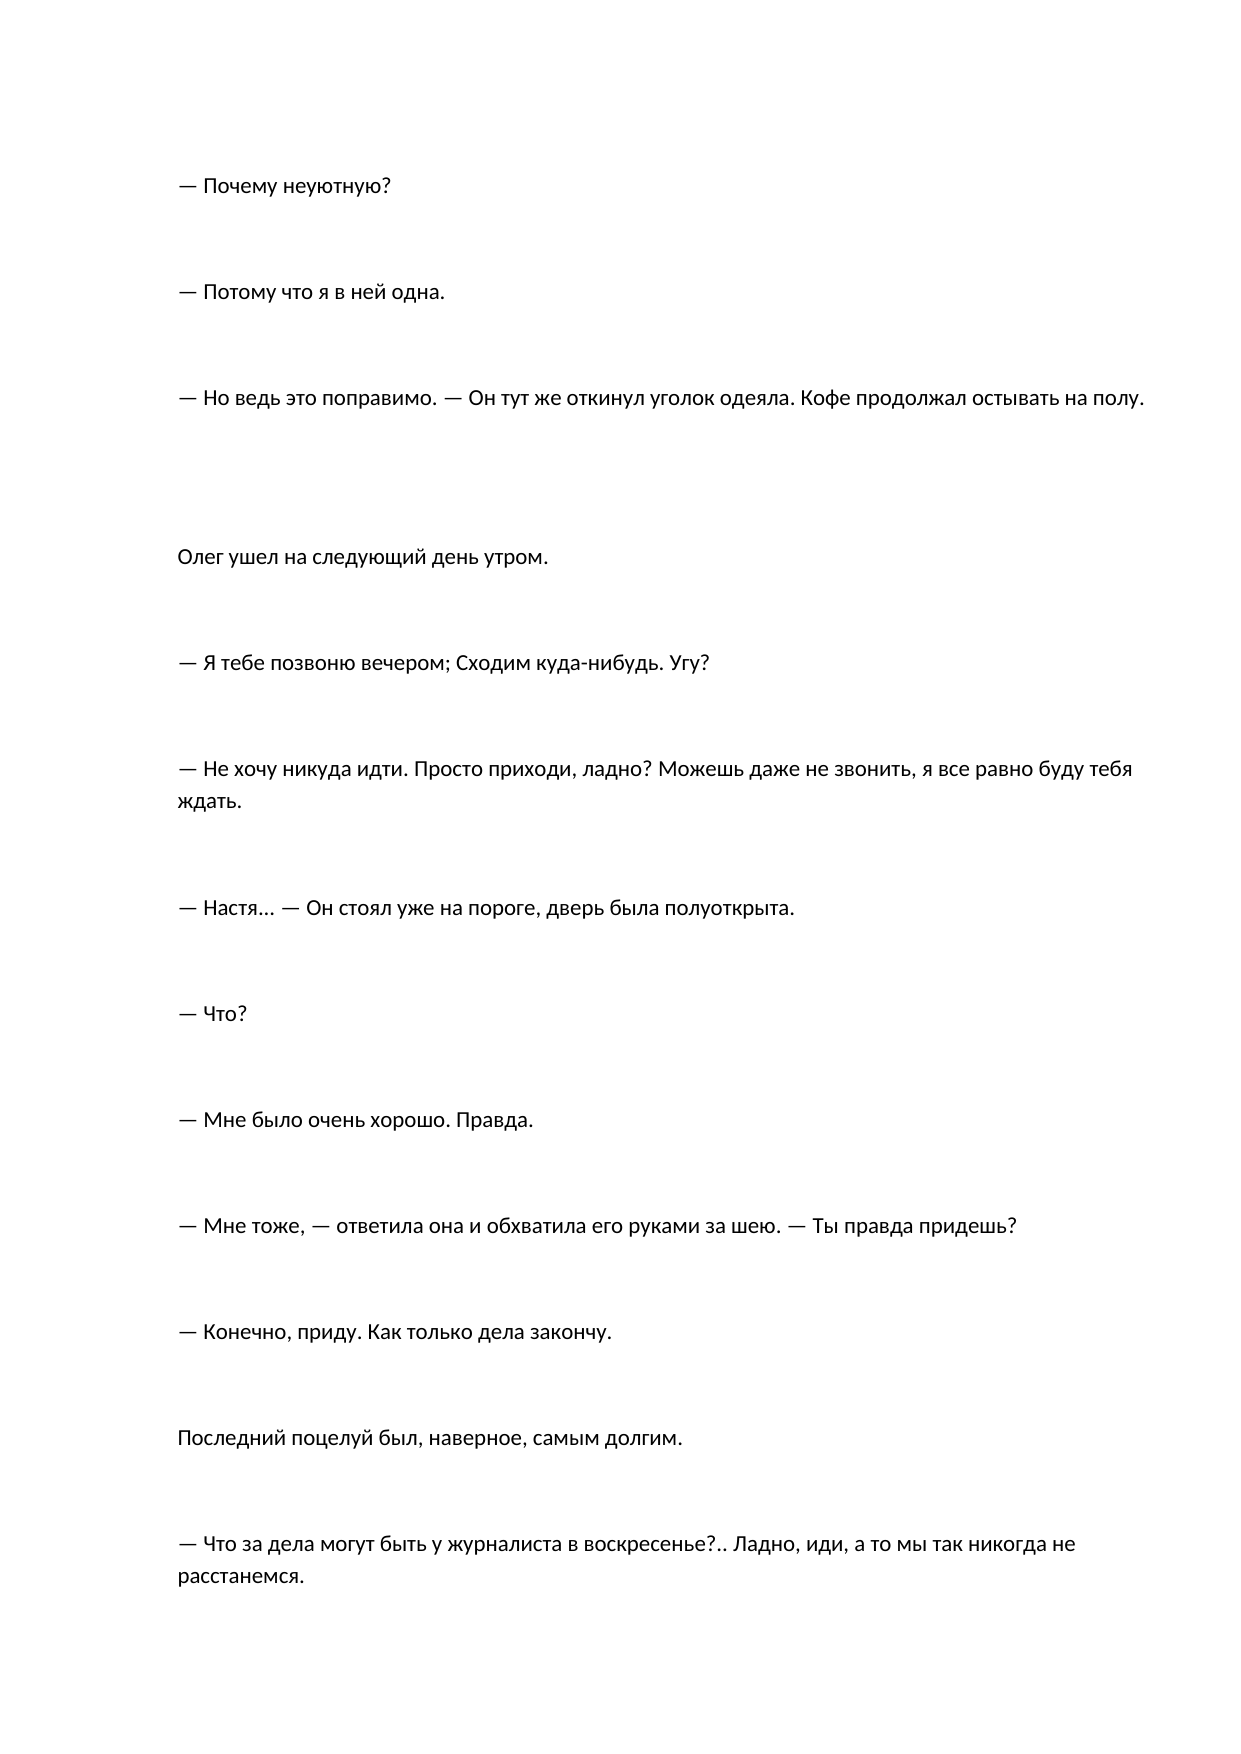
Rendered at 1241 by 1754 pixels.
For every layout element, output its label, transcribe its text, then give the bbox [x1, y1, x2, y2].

text — Что за дела могут быть у журналиста в воскресенье?.. Ладно, иди, а то мы так никогда не расстанемся. [177, 1529, 1152, 1589]
text — Но ведь это поправимо. — Он тут же откинул уголок одеяла. Кофе продолжал остывать на полу. [177, 383, 1152, 411]
text Последний поцелуй был, наверное, самым долгим. [177, 1423, 1152, 1451]
text — Мне тоже, — ответила она и обхватила его руками за шею. — Ты правда придешь? [177, 1211, 1152, 1239]
text — Мне было очень хорошо. Правда. [177, 1105, 1152, 1133]
text — Настя... — Он стоял уже на пороге, дверь была полуоткрыта. [177, 893, 1152, 921]
text Олег ушел на следующий день утром. [177, 542, 1152, 570]
text — Потому что я в ней одна. [177, 277, 1152, 305]
text — Почему неуютную? [177, 171, 1152, 199]
text — Не хочу никуда идти. Просто приходи, ладно? Можешь даже не звонить, я все равно буду тебя ждать. [177, 754, 1152, 814]
text — Конечно, приду. Как только дела закончу. [177, 1317, 1152, 1345]
text — Я тебе позвоню вечером; Сходим куда-нибудь. Угу? [177, 648, 1152, 676]
text — Что? [177, 999, 1152, 1027]
